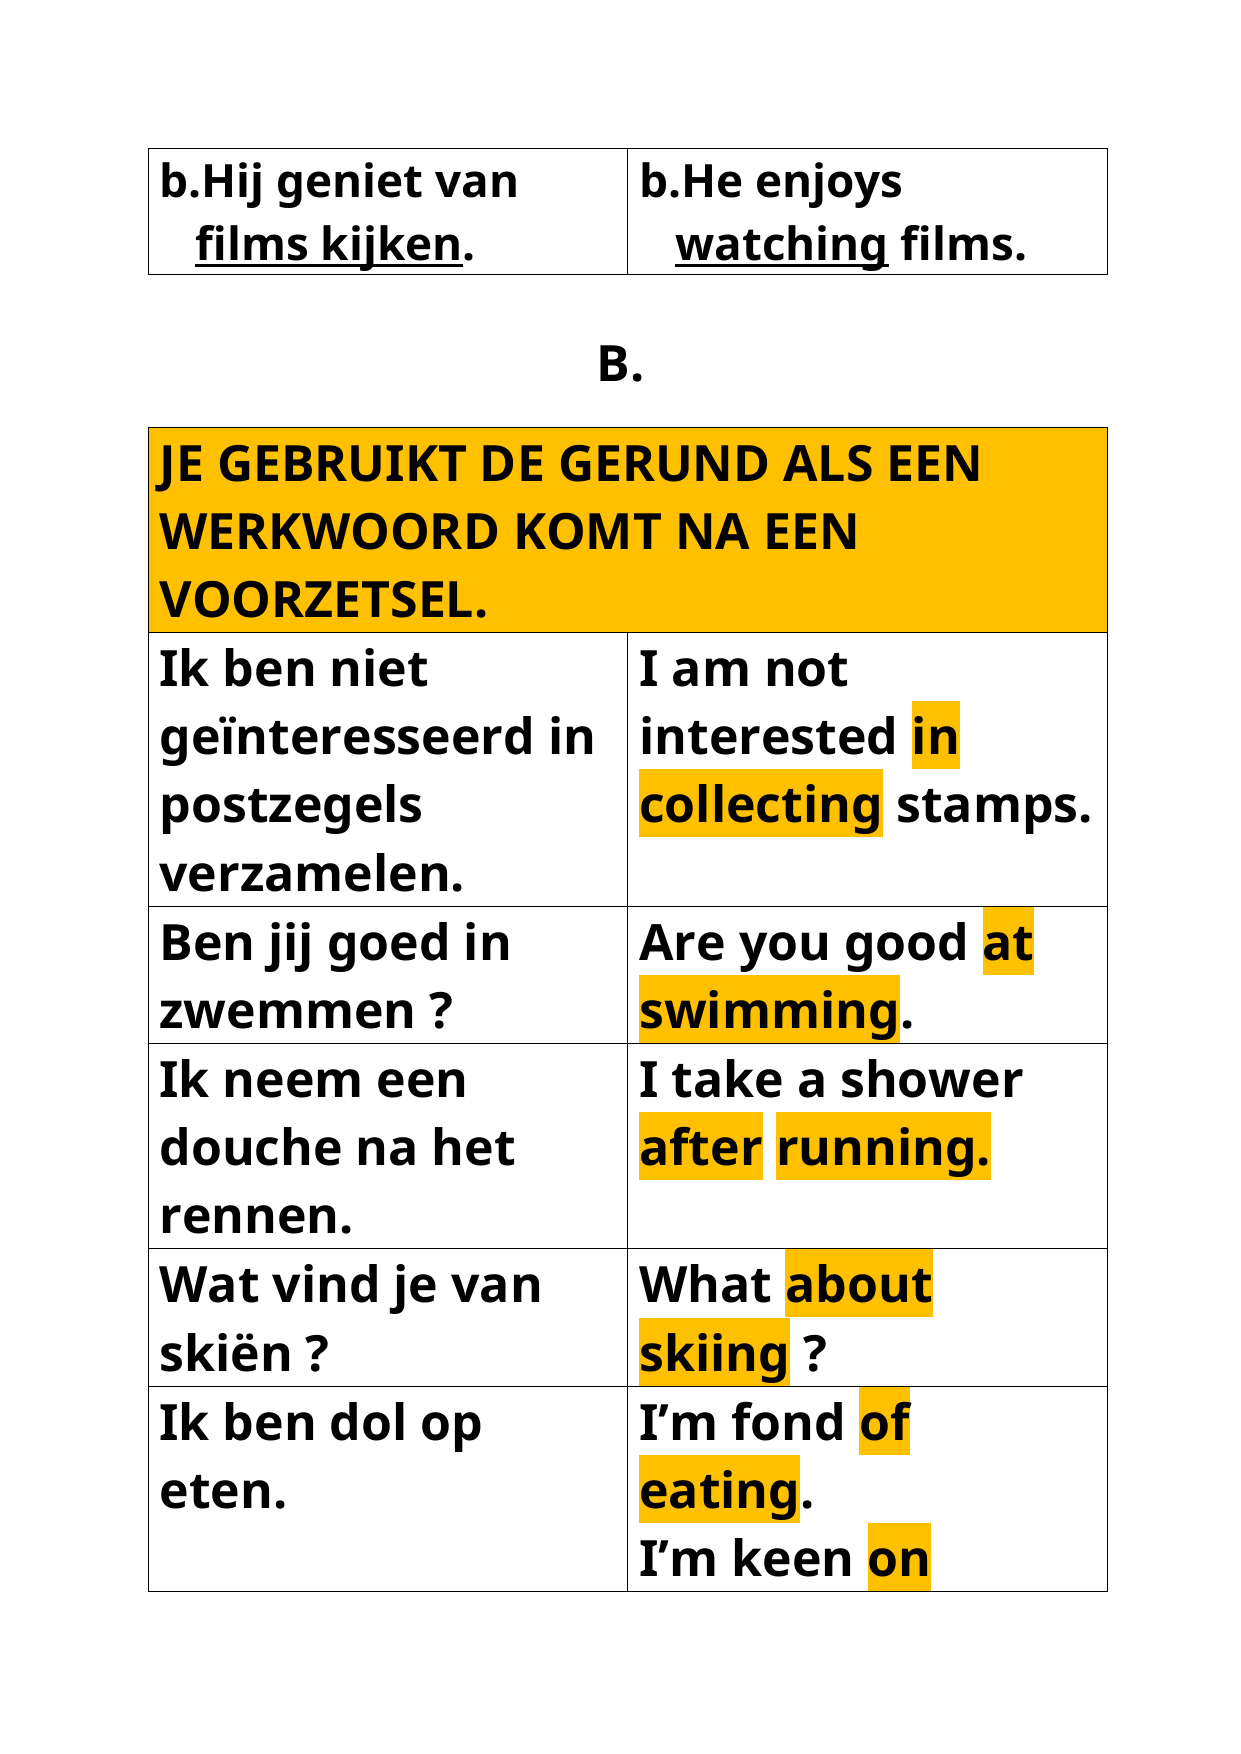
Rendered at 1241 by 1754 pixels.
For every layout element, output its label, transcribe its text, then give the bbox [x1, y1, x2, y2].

table_cell b.Hij geniet van films kijken. [149, 149, 627, 273]
table_cell Wat vind je van skiën ? [149, 1249, 627, 1386]
table_cell I am not interested in collecting stamps. [628, 633, 1107, 906]
table_cell I take a shower after running. [628, 1044, 1107, 1248]
table_cell I’m fond of eating. I’m keen on eating. [628, 1387, 1107, 1591]
table_cell Ik neem een douche na het rennen. [149, 1044, 627, 1248]
table_cell Ik ben dol op eten. [149, 1387, 627, 1591]
table_cell Are you good at swimming. [628, 907, 1107, 1043]
table_cell What about skiing ? [628, 1249, 1107, 1386]
table_cell Ben jij goed in zwemmen ? [149, 907, 627, 1043]
table_cell b.He enjoys watching films. [628, 149, 1107, 273]
table_header JE GEBRUIKT DE GERUND ALS EEN WERKWOORD KOMT NA EEN VOORZETSEL. [149, 428, 1107, 632]
text B. [148, 327, 1093, 396]
table_cell Ik ben niet geïnteresseerd in postzegels verzamelen. [149, 633, 627, 906]
